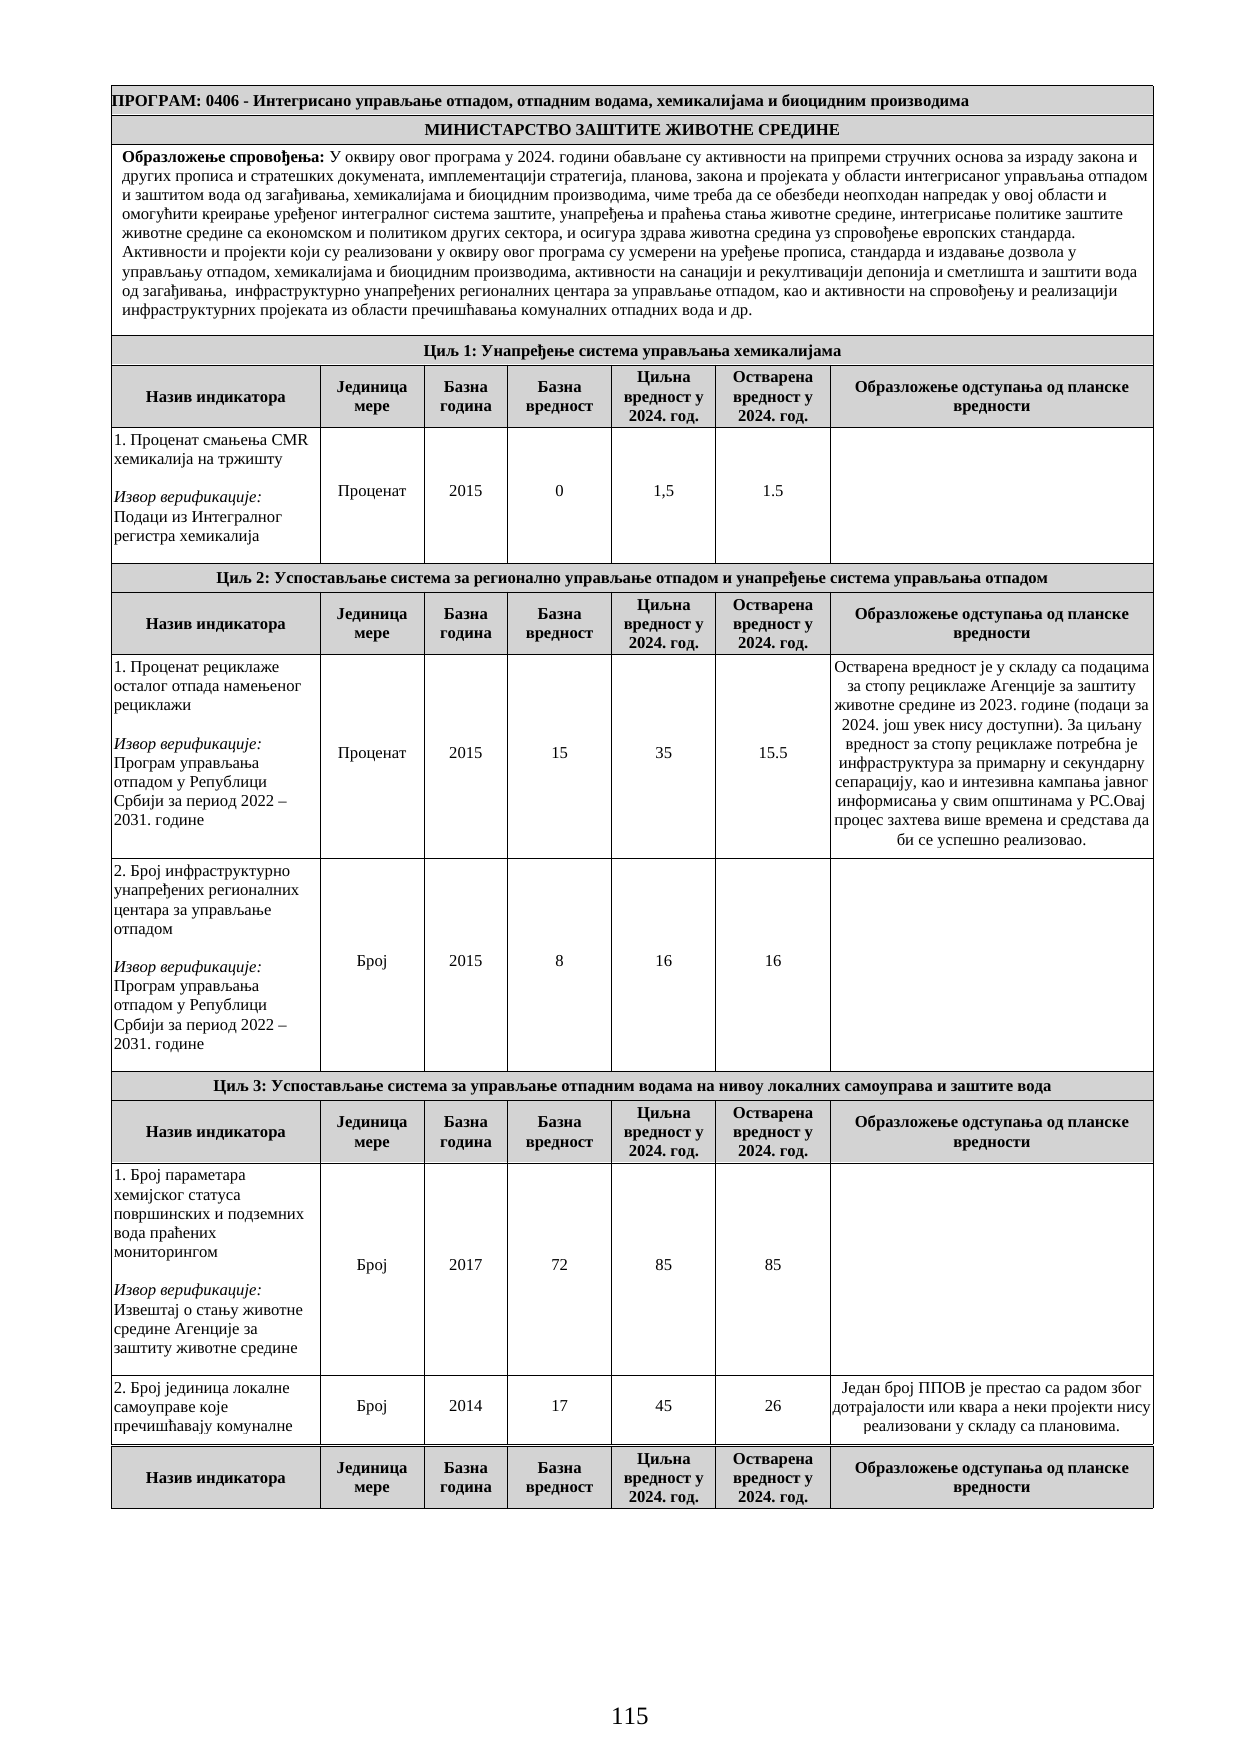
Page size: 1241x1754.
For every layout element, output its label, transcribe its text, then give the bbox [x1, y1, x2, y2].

table_cell 45 [612, 1376, 715, 1444]
table_cell 35 [612, 655, 715, 858]
table_cell Број [321, 1376, 424, 1444]
table_cell 85 [612, 1164, 715, 1375]
table_cell Циљна вредност у 2024. год. [612, 1101, 715, 1162]
table_cell 1. Проценат рециклаже осталог отпада намењеног рециклажи Извор верификације: Програм управљања отпадом у Републици Србији за период 2022 – 2031. године [112, 655, 320, 858]
table_cell Базна година [425, 593, 507, 654]
table_cell 2015 [425, 655, 507, 858]
table_cell Образложење одступања од планске вредности [831, 593, 1153, 654]
table_cell Број [321, 859, 424, 1071]
table_cell Јединица мере [321, 593, 424, 654]
table_cell Назив индикатора [112, 593, 320, 654]
table_cell Назив индикатора [112, 1101, 320, 1162]
table_cell Базна вредност [508, 593, 611, 654]
table_cell Остварена вредност у 2024. год. [716, 366, 830, 427]
table_cell 15.5 [716, 655, 830, 858]
table_cell 1. Проценат смањења CMR хемикалија на тржишту Извор верификације: Подаци из Интегралног регистра хемикалија [112, 428, 320, 562]
table_cell Базна вредност [508, 1101, 611, 1162]
table_cell Образложење одступања од планске вредности [831, 1101, 1153, 1162]
table_cell Образложење одступања од планске вредности [831, 1447, 1153, 1508]
table_cell Остварена вредност у 2024. год. [716, 1101, 830, 1162]
table_cell [831, 428, 1153, 562]
table_cell Назив индикатора [112, 366, 320, 427]
table_cell [831, 1164, 1153, 1375]
table_cell [107, 1163, 111, 1375]
table_cell Јединица мере [321, 1101, 424, 1162]
table_cell 1,5 [612, 428, 715, 562]
table_cell 85 [716, 1164, 830, 1375]
table_cell 15 [508, 655, 611, 858]
table_cell МИНИСТАРСТВО ЗАШТИТЕ ЖИВОТНЕ СРЕДИНЕ [112, 116, 1153, 144]
table_cell 2014 [425, 1376, 507, 1444]
table_cell [1153, 85, 1157, 114]
table_cell 17 [508, 1376, 611, 1444]
table_cell [107, 115, 111, 144]
table_cell [107, 858, 111, 1071]
table_cell 1. Број параметара хемијског статуса површинских и подземних вода праћених мониторингом Извор верификације: Извештај о стању животне средине Агенције за заштиту животне средине [112, 1164, 320, 1375]
table_cell Базна вредност [508, 366, 611, 427]
table_cell Циљна вредност у 2024. год. [612, 1447, 715, 1508]
table_cell Циљна вредност у 2024. год. [612, 366, 715, 427]
table_cell [831, 859, 1153, 1071]
table_cell [107, 592, 111, 654]
table_cell Број [321, 1164, 424, 1375]
table_cell Један број ППОВ је престао са радом због дотрајалости или квара а неки пројекти нису реализовани у складу са плановима. [831, 1376, 1153, 1444]
table_cell 2017 [425, 1164, 507, 1375]
table_cell 1.5 [716, 428, 830, 562]
table_cell [107, 563, 111, 592]
table_cell [107, 85, 111, 114]
table_cell ПРОГРАМ: 0406 - Интегрисано управљање отпадом, отпадним водама, хемикалијама и биоцидним производима [112, 86, 1153, 114]
table_cell Циљ 2: Успостављање система за регионално управљање отпадом и унапређење система управљања отпадом [112, 564, 1153, 592]
table_cell Циљ 1: Унапређење система управљања хемикалијама [112, 336, 1153, 364]
table_cell Базна година [425, 366, 507, 427]
table_cell 72 [508, 1164, 611, 1375]
table_cell [107, 427, 111, 562]
table_cell 2. Број јединица локалне самоуправе које пречишћавају комуналне [112, 1376, 320, 1444]
table_cell [107, 1100, 111, 1162]
table_cell 8 [508, 859, 611, 1071]
table_cell 26 [716, 1376, 830, 1444]
table_cell Базна година [425, 1101, 507, 1162]
table_cell Циљ 3: Успостављање система за управљање отпадним водама на нивоу локалних самоуправа и заштитe вода [112, 1072, 1153, 1100]
table_cell [107, 144, 111, 335]
table_cell [107, 1375, 111, 1444]
table_cell Образложење спровођења: У оквиру овог програма у 2024. години обављане су активности на припреми стручних основа за израду закона и других прописа и стратешких докумената, имплементацији стратегија, планова, закона и пројеката у области интегрисаног управљања отпадом и заштитом вода од загађивања, хемикалијама и биоцидним производима, чиме треба да се обезбеди неопходан напредак у овој области и омогућити креирање уређеног интегралног система заштите, унапређења и праћења стања животне средине, интегрисање политике заштите животне средине са економском и политиком других сектора, и осигура здрава животна средина уз спровођење европских стандарда. Активности и пројекти који су реализовани у оквиру овог програма су усмерени на уређење прописа, стандарда и издавање дозвола у управљању отпадом, хемикалијама и биоцидним производима, активности на санацији и рекултивацији депонија и сметлишта и заштити вода од загађивања, инфраструктурно унапређених регионалних центара за управљање отпадом, као и активности на спровођењу и реализацији инфраструктурних пројеката из области пречишћавања комуналних отпадних вода и др. [112, 145, 1153, 335]
table_cell 0 [508, 428, 611, 562]
table_cell 2. Број инфраструктурно унапређених регионалних центара за управљање отпадом Извор верификације: Програм управљања отпадом у Републици Србији за период 2022 – 2031. године [112, 859, 320, 1071]
table_cell Проценат [321, 428, 424, 562]
table_cell Јединица мере [321, 366, 424, 427]
table_cell Базна вредност [508, 1447, 611, 1508]
table_cell Oстварена вредност је у складу са подацима за стопу рециклаже Агенције за заштиту животне средине из 2023. године (подаци за 2024. још увек нису доступни). За циљану вредност за стопу рециклаже потребна је инфраструктура за примарну и секундарну сепарацију, као и интезивна кампања јавног информисања у свим општинама у РС.Овај процес захтева више времена и средстава да би се успешно реализовао. [831, 655, 1153, 858]
table_cell Базна година [425, 1447, 507, 1508]
table_cell [107, 654, 111, 858]
table_cell Остварена вредност у 2024. год. [716, 1447, 830, 1508]
table_cell Назив индикатора [112, 1447, 320, 1508]
table_cell [107, 365, 111, 427]
table_cell Остварена вредност у 2024. год. [716, 593, 830, 654]
table_cell [107, 335, 111, 364]
table_cell Јединица мере [321, 1447, 424, 1508]
table_cell Образложење одступања од планске вредности [831, 366, 1153, 427]
table_cell Проценат [321, 655, 424, 858]
table_cell 16 [612, 859, 715, 1071]
table_cell [107, 1446, 111, 1508]
table_cell 2015 [425, 428, 507, 562]
table_cell 16 [716, 859, 830, 1071]
table_cell Циљна вредност у 2024. год. [612, 593, 715, 654]
table_cell 2015 [425, 859, 507, 1071]
table_cell [107, 1071, 111, 1100]
